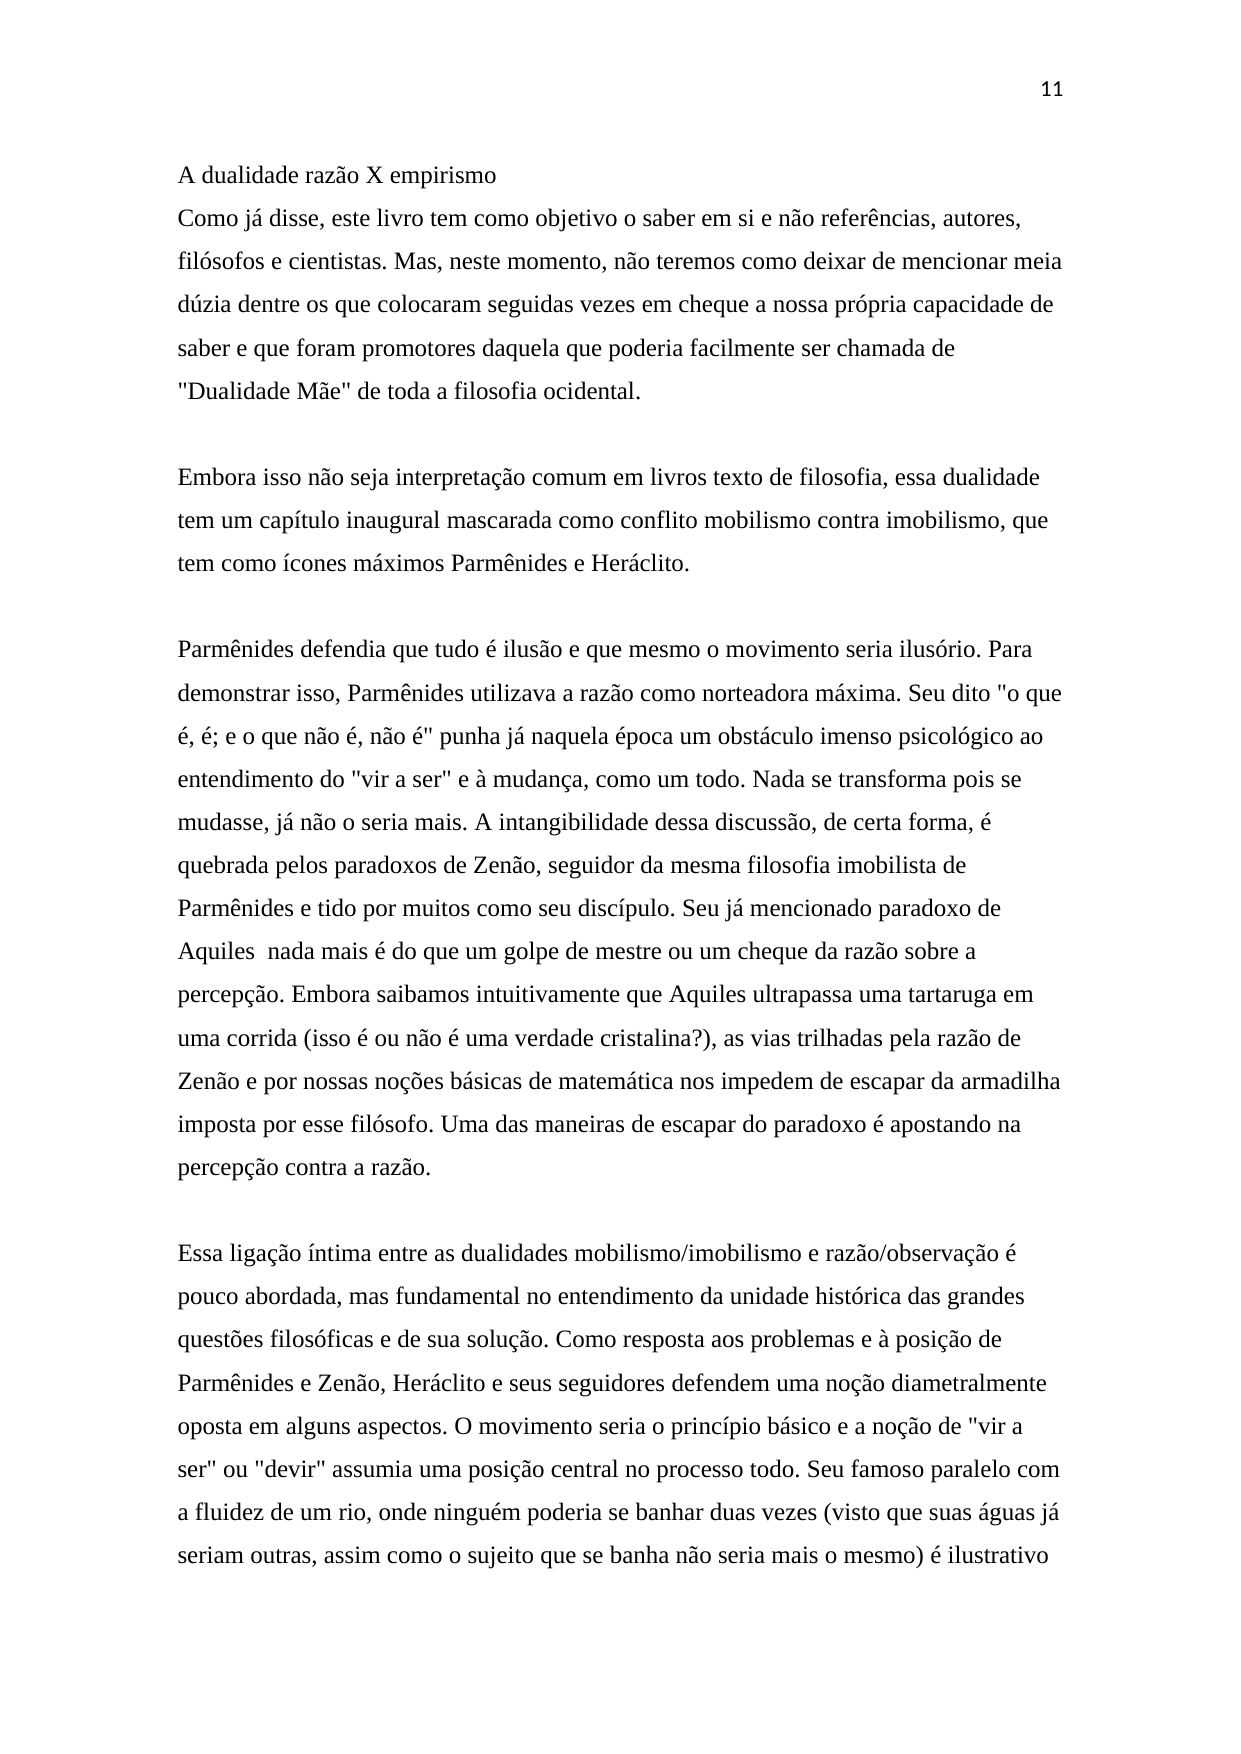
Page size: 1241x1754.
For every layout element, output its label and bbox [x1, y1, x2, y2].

text [177, 160, 1063, 1569]
